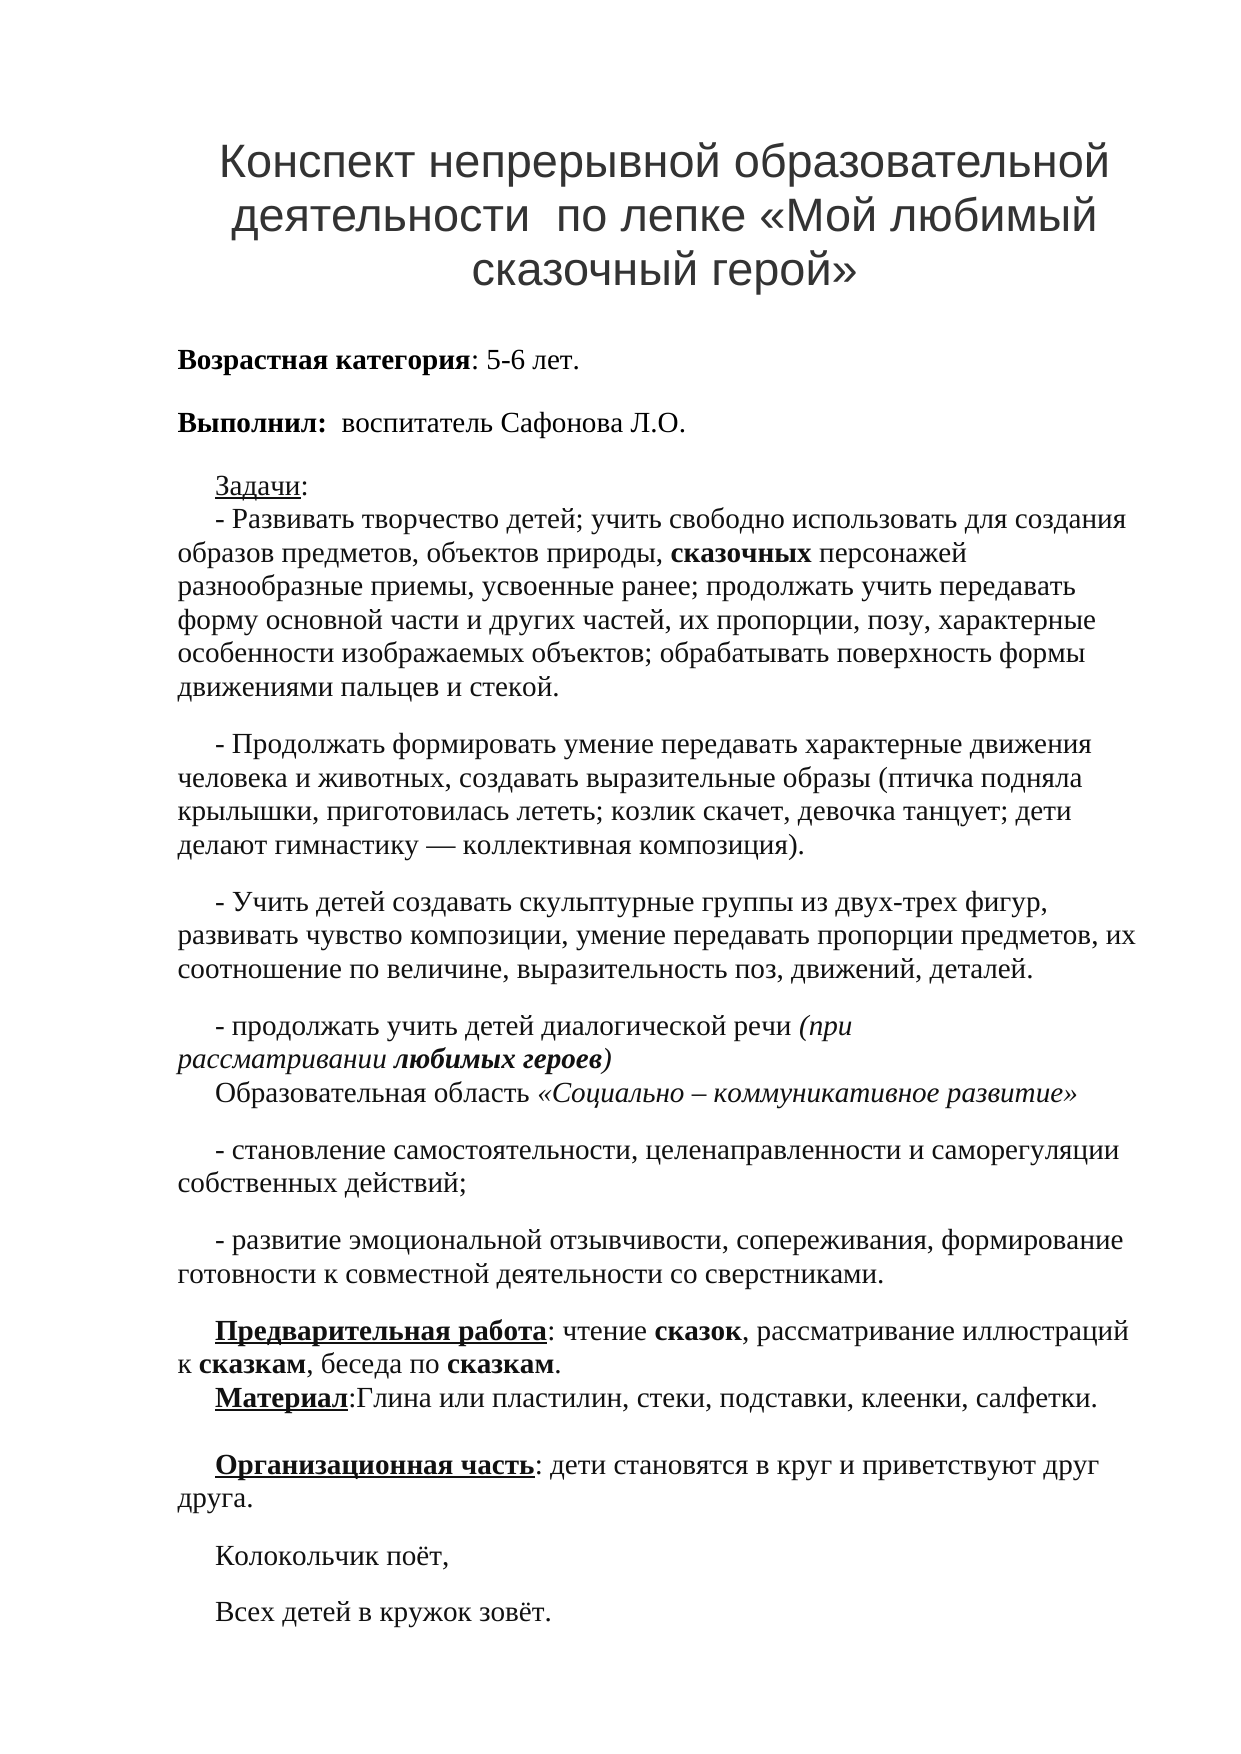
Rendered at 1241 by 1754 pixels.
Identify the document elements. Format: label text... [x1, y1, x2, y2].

text Выполнил: воспитатель Сафонова Л.О. [177, 405, 1152, 439]
text Предварительная работа: чтение сказок, рассматривание иллюстраций к сказкам, беседа по сказкам. [177, 1313, 1152, 1380]
text - Продолжать формировать умение передавать характерные движения человека и животных, создавать выразительные образы (птичка подняла крылышки, приготовилась лететь; козлик скачет, девочка танцует; дети делают гимнастику — коллективная композиция). [177, 726, 1152, 860]
text Возрастная категория: 5-6 лет. [177, 342, 1152, 376]
text - Учить детей создавать скульптурные группы из двух-трех фигур, развивать чувство композиции, умение передавать пропорции предметов, их соотношение по величине, выразительность поз, движений, деталей. [177, 884, 1152, 984]
text Колокольчик поёт, [177, 1538, 1152, 1571]
text - развитие эмоциональной отзывчивости, сопереживания, формирование готовности к совместной деятельности со сверстниками. [177, 1222, 1152, 1289]
text - Развивать творчество детей; учить свободно использовать для создания образов предметов, объектов природы, сказочных персонажей разнообразные приемы, усвоенные ранее; продолжать учить передавать форму основной части и других частей, их пропорции, позу, характерные особенности изображаемых объектов; обрабатывать поверхность формы движениями пальцев и стекой. [177, 501, 1152, 703]
text Задачи: [177, 468, 1152, 501]
text Материал:Глина или пластилин, стеки, подставки, клеенки, салфетки. [177, 1380, 1152, 1413]
text - становление самостоятельности, целенаправленности и саморегуляции собственных действий; [177, 1132, 1152, 1199]
text Всех детей в кружок зовёт. [177, 1594, 1152, 1628]
text - продолжать учить детей диалогической речи (при рассматривании любимых героев) [177, 1008, 1152, 1075]
text Конспект непрерывной образовательной деятельности по лепке «Мой любимый сказочный герой» [177, 134, 1152, 296]
text Образовательная область «Социально – коммуникативное развитие» [177, 1075, 1152, 1108]
text Организационная часть: дети становятся в круг и приветствуют друг друга. [177, 1447, 1152, 1514]
